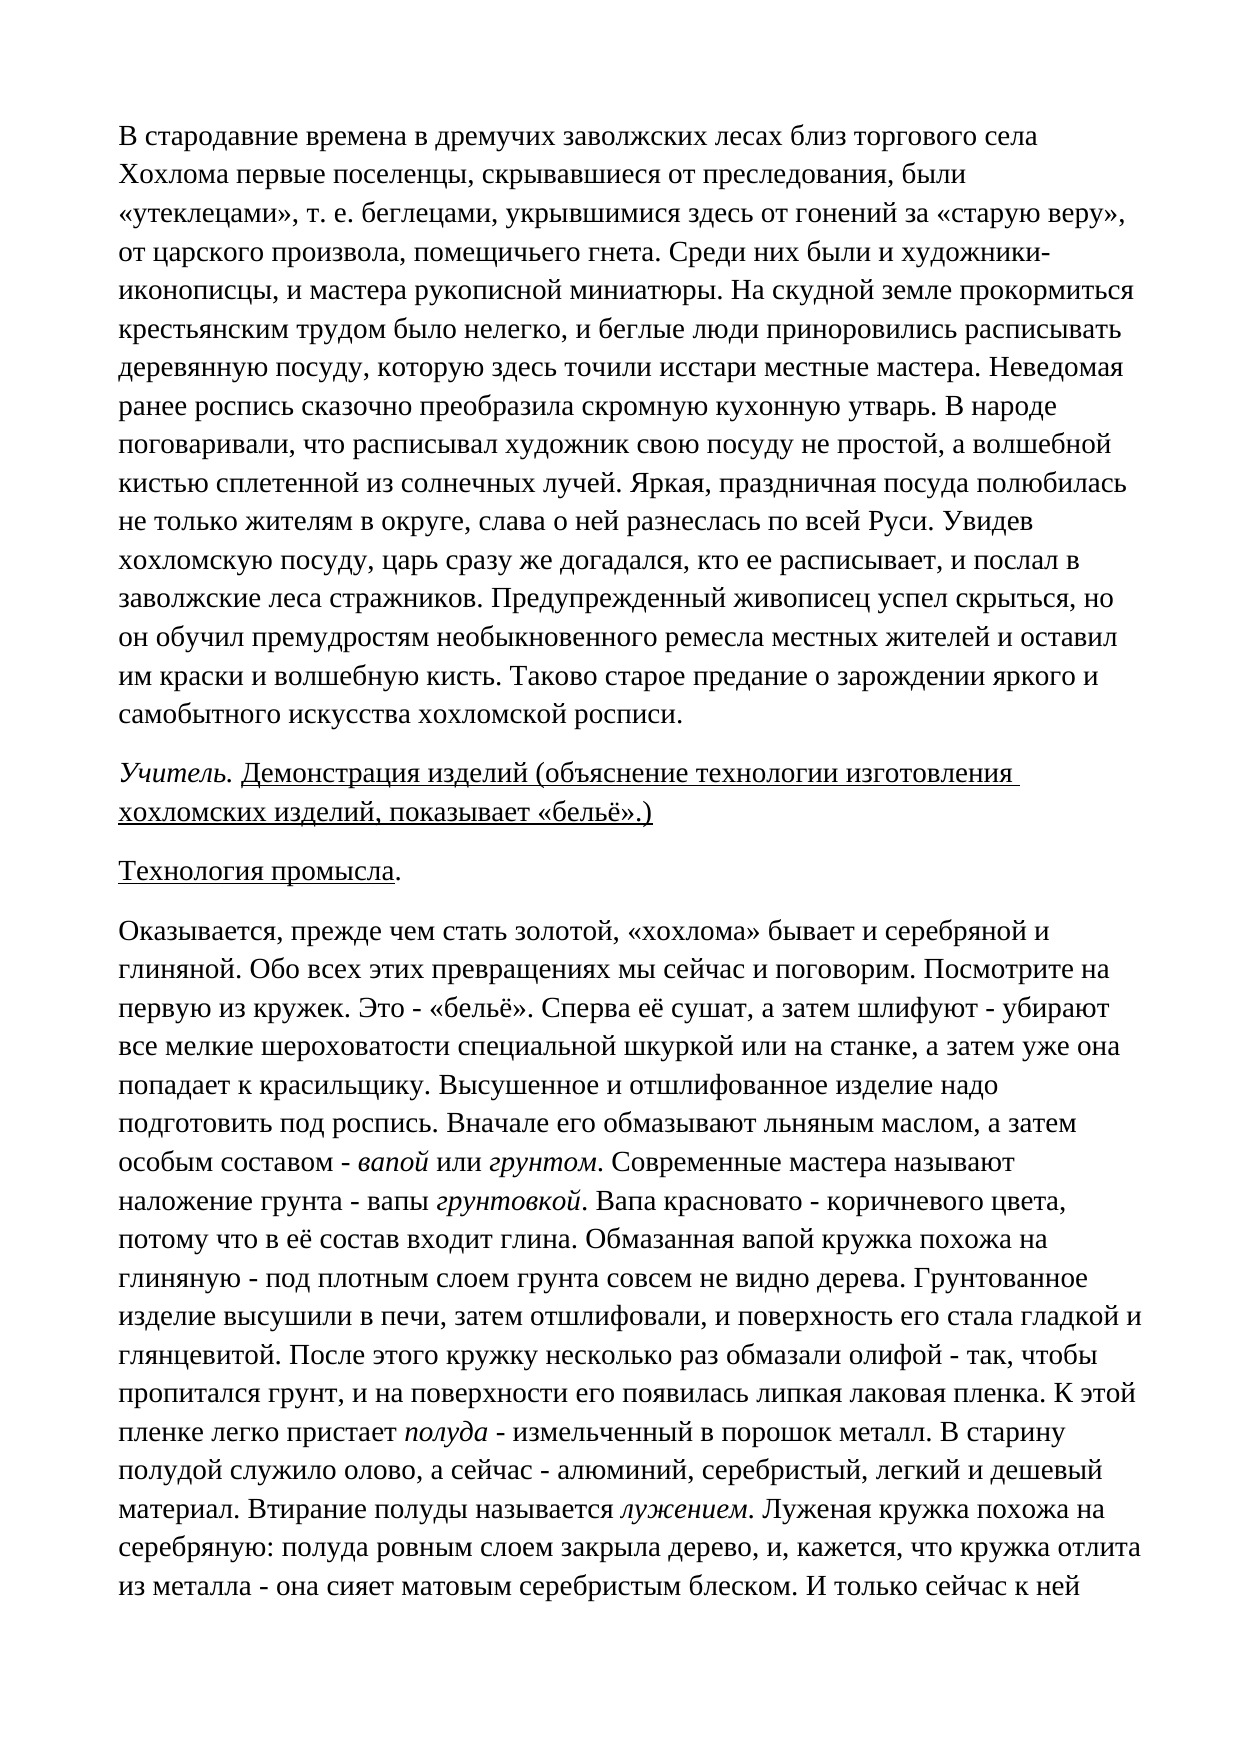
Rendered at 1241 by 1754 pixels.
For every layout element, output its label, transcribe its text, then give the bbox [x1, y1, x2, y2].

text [118, 913, 1152, 1602]
text Учитель. Демонстрация изделий (объяснение технологии изготовления хохломских изделий, показывает «бельё».) [118, 756, 1152, 828]
text Технология промысла. [118, 853, 1152, 887]
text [118, 118, 1152, 730]
